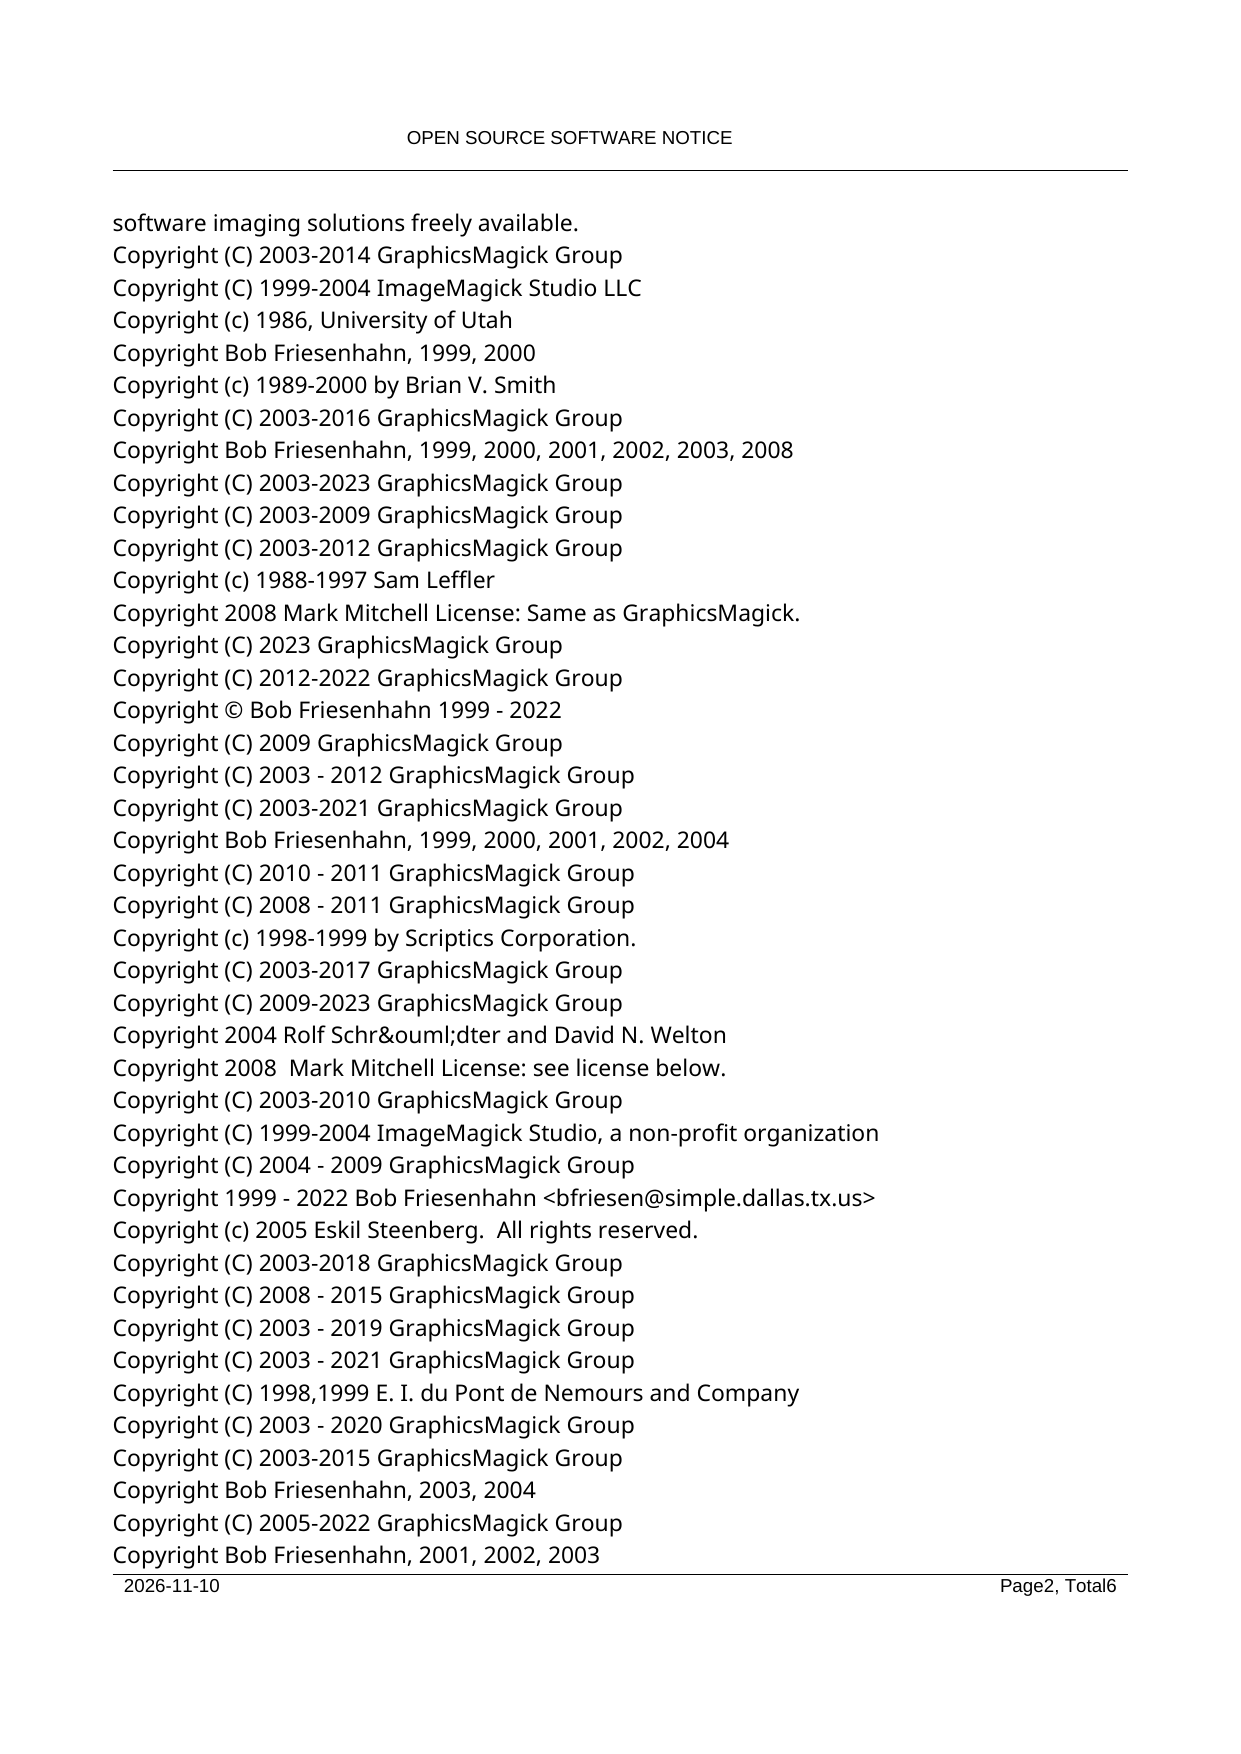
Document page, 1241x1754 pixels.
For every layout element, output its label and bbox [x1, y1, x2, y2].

text [112, 206, 1128, 1571]
